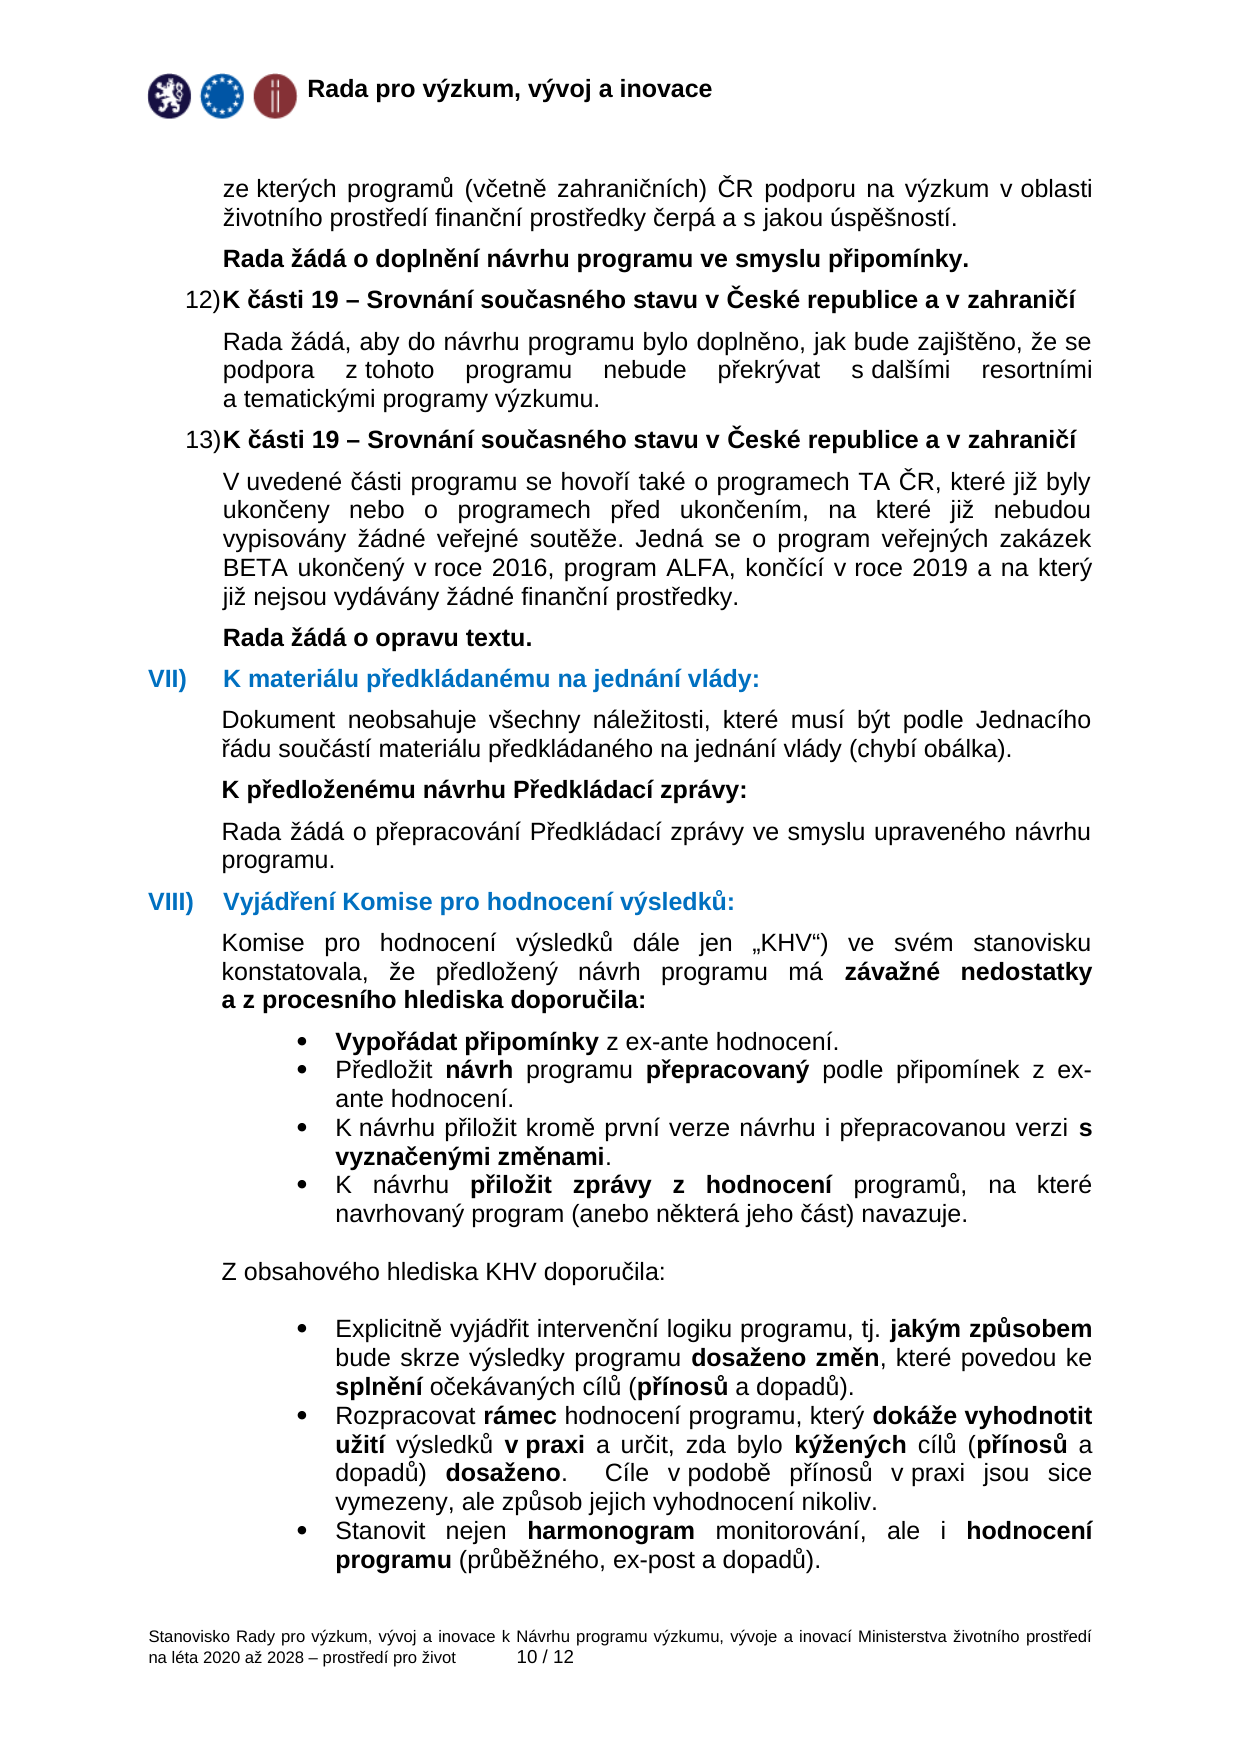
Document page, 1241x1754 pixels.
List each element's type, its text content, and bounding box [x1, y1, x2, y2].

list Vyjádření Komise pro hodnocení výsledků: [148, 886, 1093, 915]
subtitle Rada žádá o přepracování Předkládací zprávy ve smyslu upraveného návrhu programu. [221, 816, 1093, 874]
list Rada žádá o opravu textu. [223, 623, 1093, 651]
list Rozpracovat rámec hodnocení programu, který dokáže vyhodnotit užití výsledků v praxi a určit, zda bylo kýžených cílů (přínosů a dopadů) dosaženo. Cíle v podobě přínosů v praxi jsou sice vymezeny, ale způsob jejich vyhodnocení nikoliv. [298, 1401, 1093, 1516]
list K návrhu přiložit zprávy z hodnocení programů, na které navrhovaný program (anebo některá jeho část) navazuje. [298, 1171, 1093, 1228]
list K části 19 – Srovnání současného stavu v České republice a v zahraničí [185, 285, 1093, 314]
list K návrhu přiložit kromě první verze návrhu i přepracovanou verzi s vyznačenými změnami. [298, 1113, 1093, 1171]
list Rada žádá o doplnění návrhu programu ve smyslu připomínky. [223, 244, 1093, 273]
list Explicitně vyjádřit intervenční logiku programu, tj. jakým způsobem bude skrze výsledky programu dosaženo změn, které povedou ke splnění očekávaných cílů (přínosů a dopadů). [298, 1314, 1093, 1401]
list K části 19 – Srovnání současného stavu v České republice a v zahraničí [185, 425, 1093, 454]
list K materiálu předkládanému na jednání vlády: [148, 664, 1093, 693]
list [223, 174, 1093, 231]
list Rada žádá, aby do návrhu programu bylo doplněno, jak bude zajištěno, že se podpora z tohoto programu nebude překrývat s dalšími resortními a tematickými programy výzkumu. [223, 326, 1093, 413]
picture [147, 73, 298, 120]
list Předložit návrh programu přepracovaný podle připomínek z ex-ante hodnocení. [298, 1055, 1093, 1113]
text Komise pro hodnocení výsledků dále jen „KHV“) ve svém stanovisku konstatovala, že předložený návrh programu má závažné nedostatky a z procesního hlediska doporučila: [221, 928, 1093, 1014]
subtitle K předloženému návrhu Předkládací zprávy: [148, 775, 1093, 804]
list Vypořádat připomínky z ex-ante hodnocení. [298, 1026, 1093, 1055]
text Z obsahového hlediska KHV doporučila: [148, 1257, 1093, 1286]
list Stanovit nejen harmonogram monitorování, ale i hodnocení programu (průběžného, ex-post a dopadů). [298, 1516, 1093, 1573]
subtitle Dokument neobsahuje všechny náležitosti, které musí být podle Jednacího řádu součástí materiálu předkládaného na jednání vlády (chybí obálka). [221, 705, 1093, 763]
list V uvedené části programu se hovoří také o programech TA ČR, které již byly ukončeny nebo o programech před ukončením, na které již nebudou vypisovány žádné veřejné soutěže. Jedná se o program veřejných zakázek BETA ukončený v roce 2016, program ALFA, končící v roce 2019 a na který již nejsou vydávány žádné finanční prostředky. [223, 466, 1093, 610]
